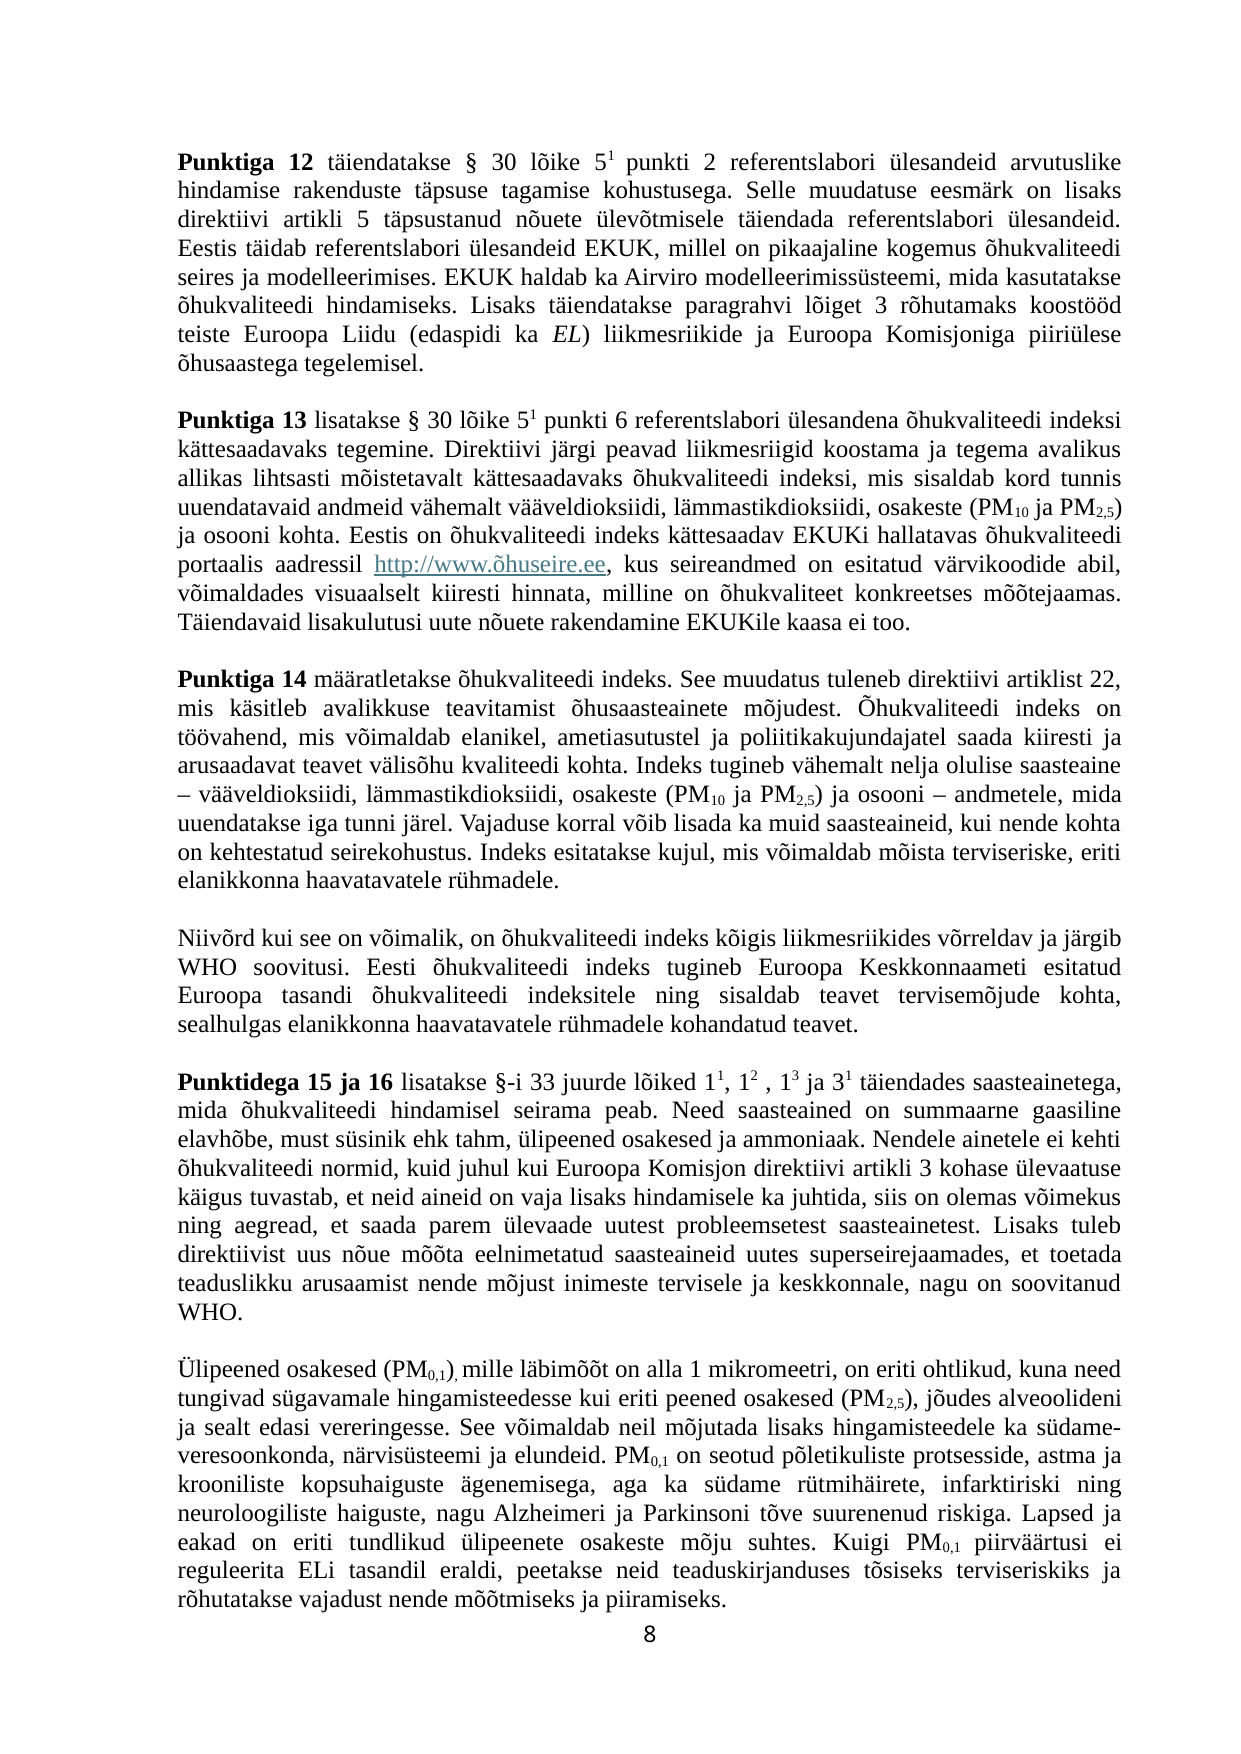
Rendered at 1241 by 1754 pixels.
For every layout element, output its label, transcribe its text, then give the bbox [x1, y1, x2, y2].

text Punktiga 12 täiendatakse § 30 lõike 51 punkti 2 referentslabori ülesandeid arvutuslike hindamise rakenduste täpsuse tagamise kohustusega. Selle muudatuse eesmärk on lisaks direktiivi artikli 5 täpsustanud nõuete ülevõtmisele täiendada referentslabori ülesandeid. Eestis täidab referentslabori ülesandeid EKUK, millel on pikaajaline kogemus õhukvaliteedi seires ja modelleerimises. EKUK haldab ka Airviro modelleerimissüsteemi, mida kasutatakse õhukvaliteedi hindamiseks. Lisaks täiendatakse paragrahvi lõiget 3 rõhutamaks koostööd teiste Euroopa Liidu (edaspidi ka EL) liikmesriikide ja Euroopa Komisjoniga piiriülese õhusaastega tegelemisel. [177, 147, 1122, 377]
text Ülipeened osakesed (PM0,1), mille läbimõõt on alla 1 mikromeetri, on eriti ohtlikud, kuna need tungivad sügavamale hingamisteedesse kui eriti peened osakesed (PM2,5), jõudes alveoolideni ja sealt edasi vereringesse. See võimaldab neil mõjutada lisaks hingamisteedele ka südame-veresoonkonda, närvisüsteemi ja elundeid. PM0,1 on seotud põletikuliste protsesside, astma ja krooniliste kopsuhaiguste ägenemisega, aga ka südame rütmihäirete, infarktiriski ning neuroloogiliste haiguste, nagu Alzheimeri ja Parkinsoni tõve suurenenud riskiga. Lapsed ja eakad on eriti tundlikud ülipeenete osakeste mõju suhtes. Kuigi PM0,1 piirväärtusi ei reguleerita ELi tasandil eraldi, peetakse neid teaduskirjanduses tõsiseks terviseriskiks ja rõhutatakse vajadust nende mõõtmiseks ja piiramiseks. [177, 1354, 1122, 1613]
text Punktiga 14 määratletakse õhukvaliteedi indeks. See muudatus tuleneb direktiivi artiklist 22, mis käsitleb avalikkuse teavitamist õhusaasteainete mõjudest. Õhukvaliteedi indeks on töövahend, mis võimaldab elanikel, ametiasutustel ja poliitikakujundajatel saada kiiresti ja arusaadavat teavet välisõhu kvaliteedi kohta. Indeks tugineb vähemalt nelja olulise saasteaine – vääveldioksiidi, lämmastikdioksiidi, osakeste (PM10 ja PM2,5) ja osooni – andmetele, mida uuendatakse iga tunni järel. Vajaduse korral võib lisada ka muid saasteaineid, kui nende kohta on kehtestatud seirekohustus. Indeks esitatakse kujul, mis võimaldab mõista terviseriske, eriti elanikkonna haavatavatele rühmadele. [177, 664, 1122, 894]
text Niivõrd kui see on võimalik, on õhukvaliteedi indeks kõigis liikmesriikides võrreldav ja järgib WHO soovitusi. Eesti õhukvaliteedi indeks tugineb Euroopa Keskkonnaameti esitatud Euroopa tasandi õhukvaliteedi indeksitele ning sisaldab teavet tervisemõjude kohta, sealhulgas elanikkonna haavatavatele rühmadele kohandatud teavet. [177, 923, 1122, 1038]
text Punktiga 13 lisatakse § 30 lõike 51 punkti 6 referentslabori ülesandena õhukvaliteedi indeksi kättesaadavaks tegemine. Direktiivi järgi peavad liikmesriigid koostama ja tegema avalikus allikas lihtsasti mõistetavalt kättesaadavaks õhukvaliteedi indeksi, mis sisaldab kord tunnis uuendatavaid andmeid vähemalt vääveldioksiidi, lämmastikdioksiidi, osakeste (PM10 ja PM2,5) ja osooni kohta. Eestis on õhukvaliteedi indeks kättesaadav EKUKi hallatavas õhukvaliteedi portaalis aadressil http://www.õhuseire.ee, kus seireandmed on esitatud värvikoodide abil, võimaldades visuaalselt kiiresti hinnata, milline on õhukvaliteet konkreetses mõõtejaamas. Täiendavaid lisakulutusi uute nõuete rakendamine EKUKile kaasa ei too. [177, 406, 1122, 636]
text Punktidega 15 ja 16 lisatakse §-i 33 juurde lõiked 11, 12 , 13 ja 31 täiendades saasteainetega, mida õhukvaliteedi hindamisel seirama peab. Need saasteained on summaarne gaasiline elavhõbe, must süsinik ehk tahm, ülipeened osakesed ja ammoniaak. Nendele ainetele ei kehti õhukvaliteedi normid, kuid juhul kui Euroopa Komisjon direktiivi artikli 3 kohase ülevaatuse käigus tuvastab, et neid aineid on vaja lisaks hindamisele ka juhtida, siis on olemas võimekus ning aegread, et saada parem ülevaade uutest probleemsetest saasteainetest. Lisaks tuleb direktiivist uus nõue mõõta eelnimetatud saasteaineid uutes superseirejaamades, et toetada teaduslikku arusaamist nende mõjust inimeste tervisele ja keskkonnale, nagu on soovitanud WHO. [177, 1067, 1122, 1326]
